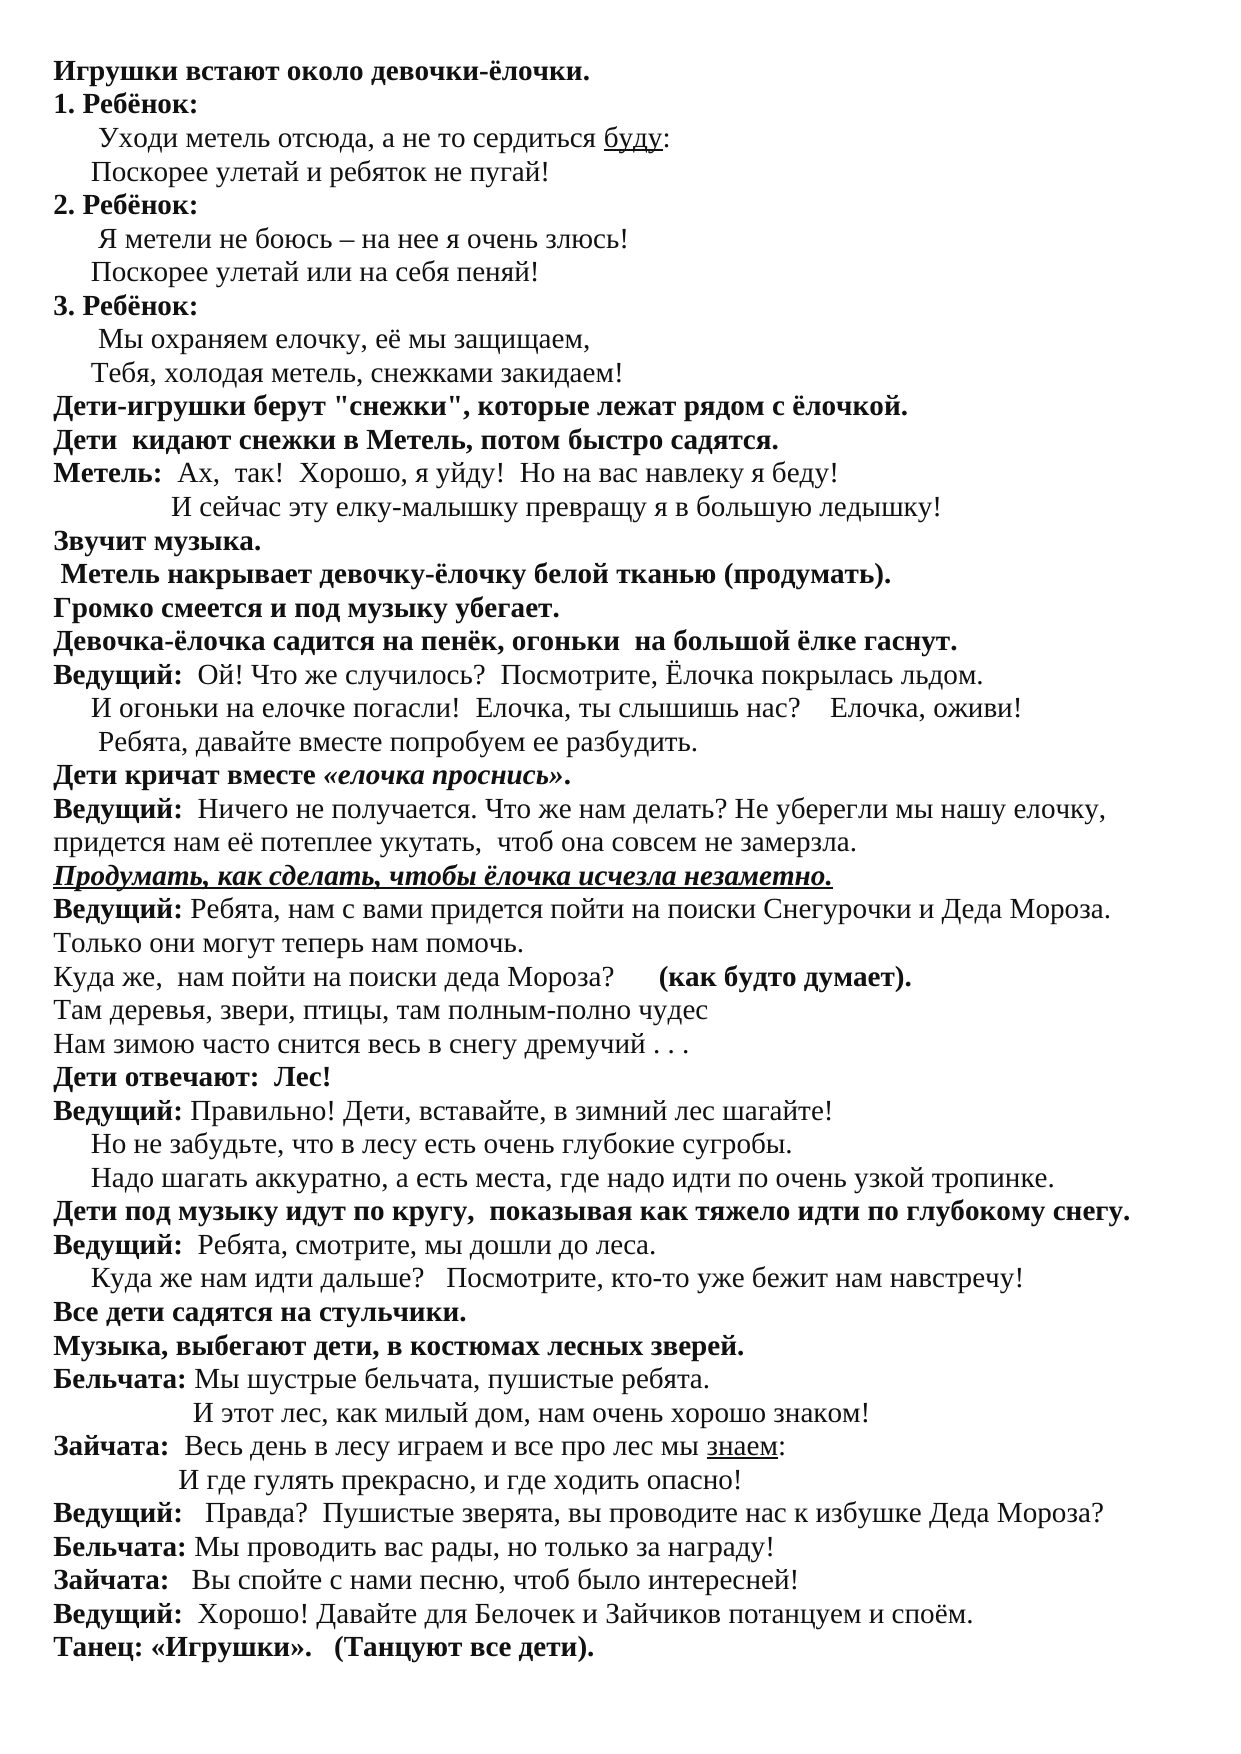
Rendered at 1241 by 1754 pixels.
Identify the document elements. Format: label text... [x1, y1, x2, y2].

text Нам зимою часто снится весь в снегу дремучий . . . [53, 1026, 1187, 1059]
text Ведущий: Ребята, смотрите, мы дошли до леса. [53, 1227, 1187, 1261]
text Уходи метель отсюда, а не то сердиться буду: [53, 120, 1187, 154]
text Поскорее улетай и ребяток не пугай! [53, 154, 1187, 187]
text Тебя, холодая метель, снежками закидаем! [53, 355, 1187, 388]
text Игрушки встают около девочки-ёлочки. [53, 53, 1187, 87]
text Танец: «Игрушки». (Танцуют все дети). [53, 1629, 1187, 1663]
text Только они могут теперь нам помочь. [53, 925, 1187, 959]
text 2. Ребёнок: [53, 187, 1187, 221]
text Ведущий: Правда? Пушистые зверята, вы проводите нас к избушке Деда Мороза? [53, 1495, 1187, 1529]
text Все дети садятся на стульчики. [53, 1294, 1187, 1328]
text Поскорее улетай или на себя пеняй! [53, 254, 1187, 288]
text Я метели не боюсь – на нее я очень злюсь! [53, 221, 1187, 254]
text Но не забудьте, что в лесу есть очень глубокие сугробы. [53, 1126, 1187, 1160]
text 1. Ребёнок: [53, 87, 1187, 120]
text И этот лес, как милый дом, нам очень хорошо знаком! [53, 1395, 1187, 1428]
text Куда же, нам пойти на поиски деда Мороза? (как будто думает). [53, 959, 1187, 992]
text И где гулять прекрасно, и где ходить опасно! [53, 1462, 1187, 1495]
text Ребята, давайте вместе попробуем ее разбудить. [53, 724, 1187, 757]
text Звучит музыка. [53, 523, 1187, 556]
text Зайчата: Весь день в лесу играем и все про лес мы знаем: [53, 1428, 1187, 1462]
text Ведущий: Ничего не получается. Что же нам делать? Не уберегли мы нашу елочку, придется нам её потеплее укутать, чтоб она совсем не замерзла. [53, 791, 1187, 858]
text Метель: Ах, так! Хорошо, я уйду! Но на вас навлеку я беду! [53, 456, 1187, 489]
text Музыка, выбегают дети, в костюмах лесных зверей. [53, 1328, 1187, 1361]
text Надо шагать аккуратно, а есть места, где надо идти по очень узкой тропинке. [53, 1160, 1187, 1193]
text И огоньки на елочке погасли! Елочка, ты слышишь нас? Елочка, оживи! [53, 690, 1187, 724]
text Мы охраняем елочку, её мы защищаем, [53, 321, 1187, 355]
text Дети кидают снежки в Метель, потом быстро садятся. [53, 422, 1187, 456]
text Бельчата: Мы проводить вас рады, но только за награду! [53, 1529, 1187, 1562]
text Дети отвечают: Лес! [53, 1059, 1187, 1093]
text Бельчата: Мы шустрые бельчата, пушистые ребята. [53, 1361, 1187, 1395]
text Ведущий: Ребята, нам с вами придется пойти на поиски Снегурочки и Деда Мороза. [53, 892, 1187, 925]
text Дети-игрушки берут "снежки", которые лежат рядом с ёлочкой. [53, 388, 1187, 422]
text Продумать, как сделать, чтобы ёлочка исчезла незаметно. [53, 858, 1187, 892]
text Ведущий: Хорошо! Давайте для Белочек и Зайчиков потанцуем и споём. [53, 1596, 1187, 1629]
text Дети кричат вместе «елочка проснись». [53, 757, 1187, 791]
text Куда же нам идти дальше? Посмотрите, кто-то уже бежит нам навстречу! [53, 1261, 1187, 1294]
text Метель накрывает девочку-ёлочку белой тканью (продумать). [53, 556, 1187, 590]
text Девочка-ёлочка садится на пенёк, огоньки на большой ёлке гаснут. [53, 623, 1187, 657]
text Громко смеется и под музыку убегает. [53, 590, 1187, 623]
text Ведущий: Ой! Что же случилось? Посмотрите, Ёлочка покрылась льдом. [53, 657, 1187, 690]
text Дети под музыку идут по кругу, показывая как тяжело идти по глубокому снегу. [53, 1193, 1187, 1227]
text Там деревья, звери, птицы, там полным-полно чудес [53, 992, 1187, 1026]
text 3. Ребёнок: [53, 288, 1187, 321]
text Ведущий: Правильно! Дети, вставайте, в зимний лес шагайте! [53, 1093, 1187, 1126]
text Зайчата: Вы спойте с нами песню, чтоб было интересней! [53, 1562, 1187, 1596]
text И сейчас эту елку-малышку превращу я в большую ледышку! [53, 489, 1187, 523]
